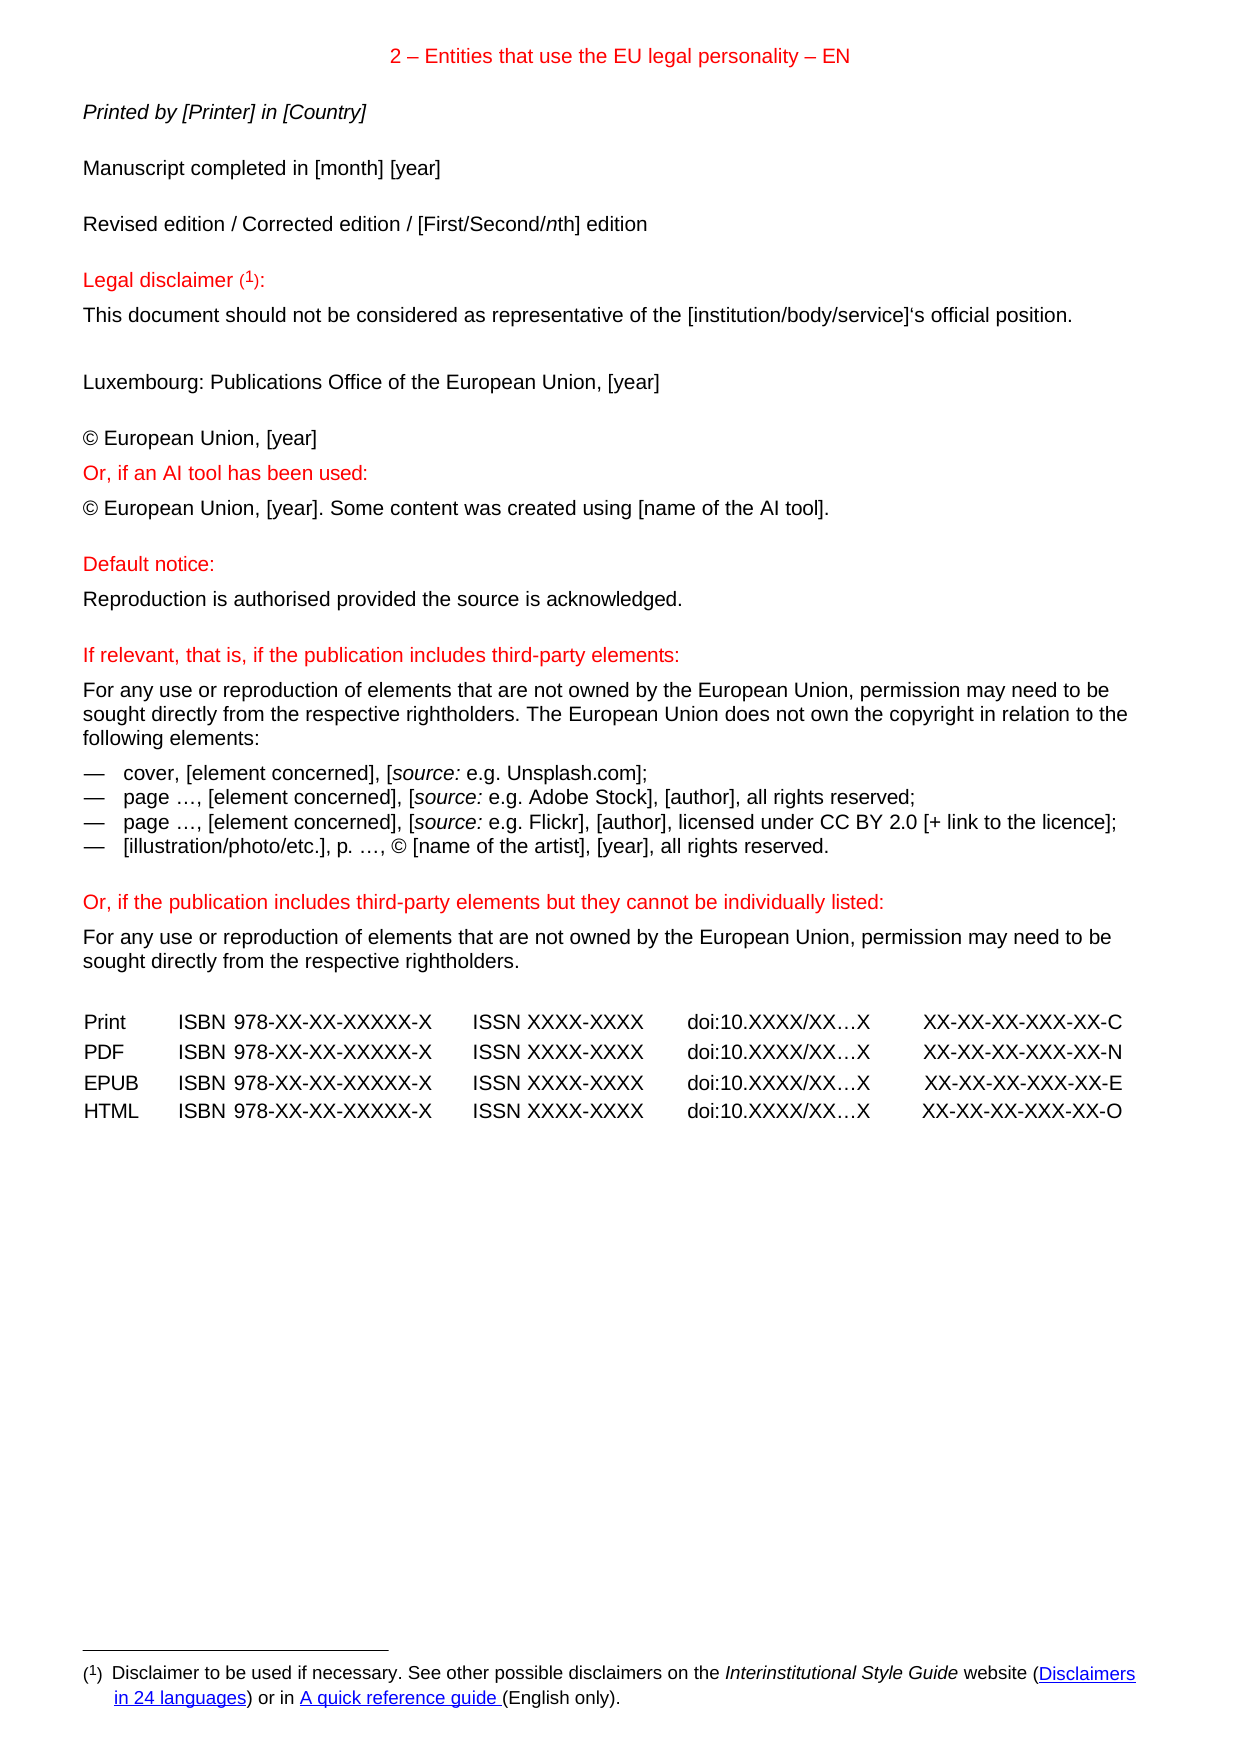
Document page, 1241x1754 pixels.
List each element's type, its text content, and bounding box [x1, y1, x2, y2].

table_cell ISSN XXXX-XXXX [452, 1037, 664, 1067]
table_cell ISSN XXXX-XXXX [452, 1068, 664, 1098]
list cover, [element concerned], [source: e.g. Unsplash.com]; [84, 761, 1137, 785]
text Default notice: [83, 552, 1137, 576]
table_cell PDF [78, 1037, 159, 1067]
list [illustration/photo/etc.], p. …, © [name of the artist], [year], all rights reserved. [84, 834, 1137, 858]
text Revised edition / Corrected edition / [First/Second/nth] edition [83, 180, 1137, 236]
table_cell HTML [78, 1098, 159, 1124]
text For any use or reproduction of elements that are not owned by the European Union, permission may need to be sought directly from the respective rightholders. The European Union does not own the copyright in relation to the following elements: [83, 678, 1137, 750]
table_header ISSN XXXX-XXXX [452, 1011, 664, 1037]
table_cell XX-XX-XX-XXX-XX-E [893, 1068, 1123, 1098]
text Manuscript completed in [month] [year] [83, 156, 1137, 180]
table_cell ISBN 978-XX-XX-XXXXX-X [159, 1098, 452, 1124]
text Printed by [Printer] in [Country] [83, 99, 1137, 123]
table_cell ISBN 978-XX-XX-XXXXX-X [159, 1068, 452, 1098]
list page …, [element concerned], [source: e.g. Adobe Stock], [author], all rights reserved; [84, 785, 1137, 809]
table_cell doi:10.XXXX/XX…X [664, 1098, 893, 1124]
text If relevant, that is, if the publication includes third-party elements: [83, 643, 1137, 667]
text Or, if an AI tool has been used: [83, 461, 1137, 485]
text Or, if the publication includes third-party elements but they cannot be individually listed: [83, 890, 1137, 914]
text © European Union, [year]. Some content was created using [name of the AI tool]. [83, 496, 1137, 520]
table_header ISBN 978-XX-XX-XXXXX-X [159, 1011, 452, 1037]
text © European Union, [year] [83, 426, 1137, 450]
table_cell ISSN XXXX-XXXX [452, 1098, 664, 1124]
text 2 – Entities that use the EU legal personality – EN [103, 44, 1137, 68]
table_cell XX-XX-XX-XXX-XX-N [893, 1037, 1123, 1067]
table_header Print [78, 1011, 159, 1037]
table_cell EPUB [78, 1068, 159, 1098]
text Reproduction is authorised provided the source is acknowledged. [83, 587, 1137, 611]
table_header doi:10.XXXX/XX…X [664, 1011, 893, 1037]
list page …, [element concerned], [source: e.g. Flickr], [author], licensed under CC BY 2.0 [+ link to the licence]; [84, 809, 1137, 833]
table_cell doi:10.XXXX/XX…X [664, 1037, 893, 1067]
table_cell XX-XX-XX-XXX-XX-O [893, 1098, 1123, 1124]
table_cell ISBN 978-XX-XX-XXXXX-X [159, 1037, 452, 1067]
text (1) Disclaimer to be used if necessary. See other possible disclaimers on the Interinstitutional Style Guide website (Disclaimers in 24 languages) or in A quick reference guide (English only). [83, 1662, 1137, 1708]
text Legal disclaimer (1): [83, 236, 1137, 292]
table_header XX-XX-XX-XXX-XX-C [893, 1011, 1123, 1037]
table_cell doi:10.XXXX/XX…X [664, 1068, 893, 1098]
text Luxembourg: Publications Office of the European Union, [year] [83, 370, 1137, 394]
text This document should not be considered as representative of the [institution/body/service]‘s official position. [83, 303, 1137, 327]
text For any use or reproduction of elements that are not owned by the European Union, permission may need to be sought directly from the respective rightholders. [83, 925, 1137, 973]
